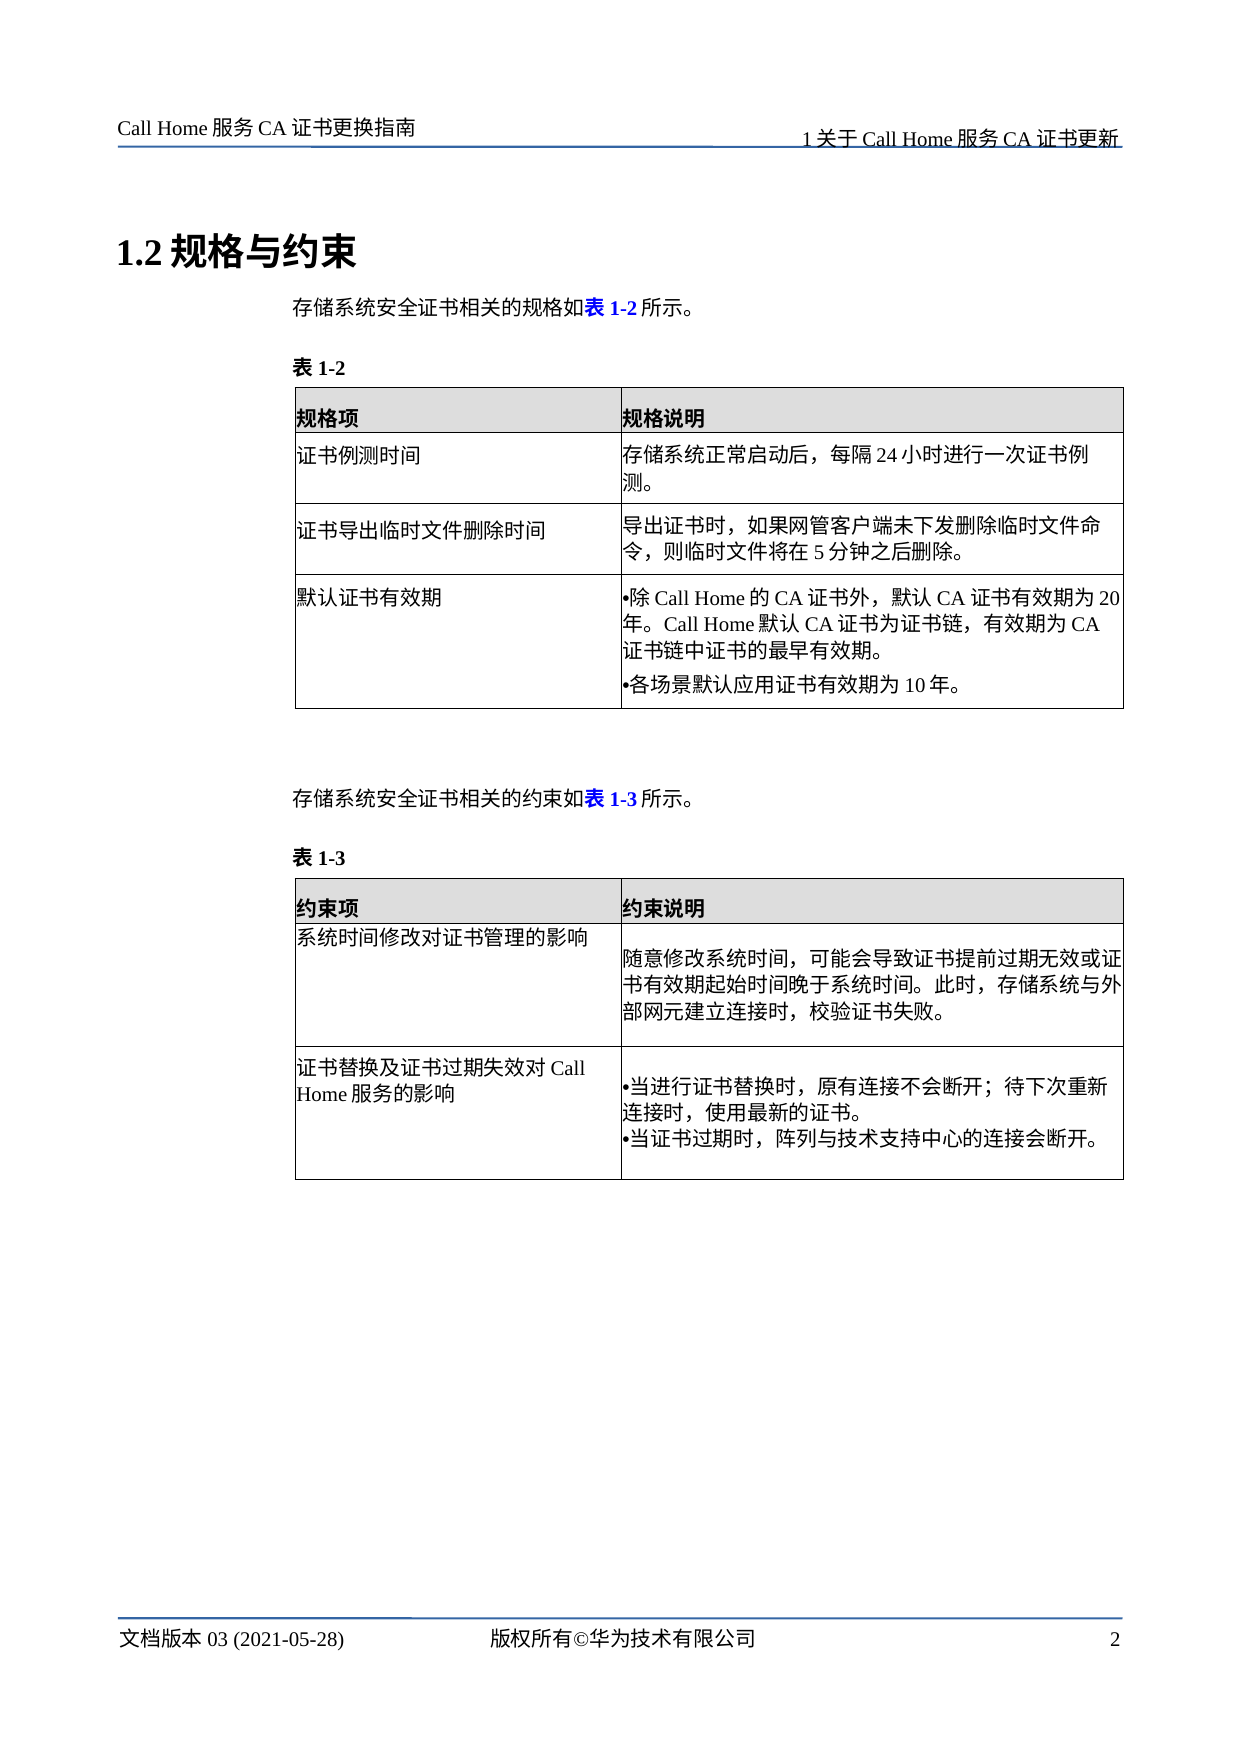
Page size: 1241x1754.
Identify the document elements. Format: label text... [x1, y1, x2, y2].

table_cell 默认证书有效期 [296, 575, 621, 708]
table_header 约束项 [296, 879, 621, 923]
table_header 规格说明 [622, 388, 1123, 432]
table_cell 导出证书时，如果网管客户端未下发删除临时文件命令，则临时文件将在5分钟之后删除。 [622, 504, 1123, 574]
text 表1-3 [293, 843, 1124, 872]
table_cell •除Call Home的CA证书外，默认CA证书有效期为20年。Call Home默认CA证书为证书链，有效期为CA证书链中证书的最早有效期。 •各场景默认应用证书有效期为10年。 [622, 575, 1123, 708]
table_header 规格项 [296, 388, 621, 432]
text 存储系统安全证书相关的约束如表1-3所示。 [293, 782, 1124, 812]
text 存储系统安全证书相关的规格如表1-2所示。 [293, 291, 1124, 321]
table_cell 随意修改系统时间，可能会导致证书提前过期无效或证书有效期起始时间晚于系统时间。此时，存储系统与外部网元建立连接时，校验证书失败。 [622, 924, 1123, 1046]
table_cell •当进行证书替换时，原有连接不会断开；待下次重新连接时，使用最新的证书。 •当证书过期时，阵列与技术支持中心的连接会断开。 [622, 1047, 1123, 1178]
table_cell 证书例测时间 [296, 433, 621, 503]
text 表1-2 [293, 353, 1124, 381]
table_header 约束说明 [622, 879, 1123, 923]
text 1.2规格与约束 [116, 222, 1124, 277]
table_cell 证书替换及证书过期失效对Call Home服务的影响 [296, 1047, 621, 1178]
table_cell 证书导出临时文件删除时间 [296, 504, 621, 574]
table_cell 系统时间修改对证书管理的影响 [296, 924, 621, 1046]
table_cell 存储系统正常启动后，每隔24小时进行一次证书例测。 [622, 433, 1123, 503]
